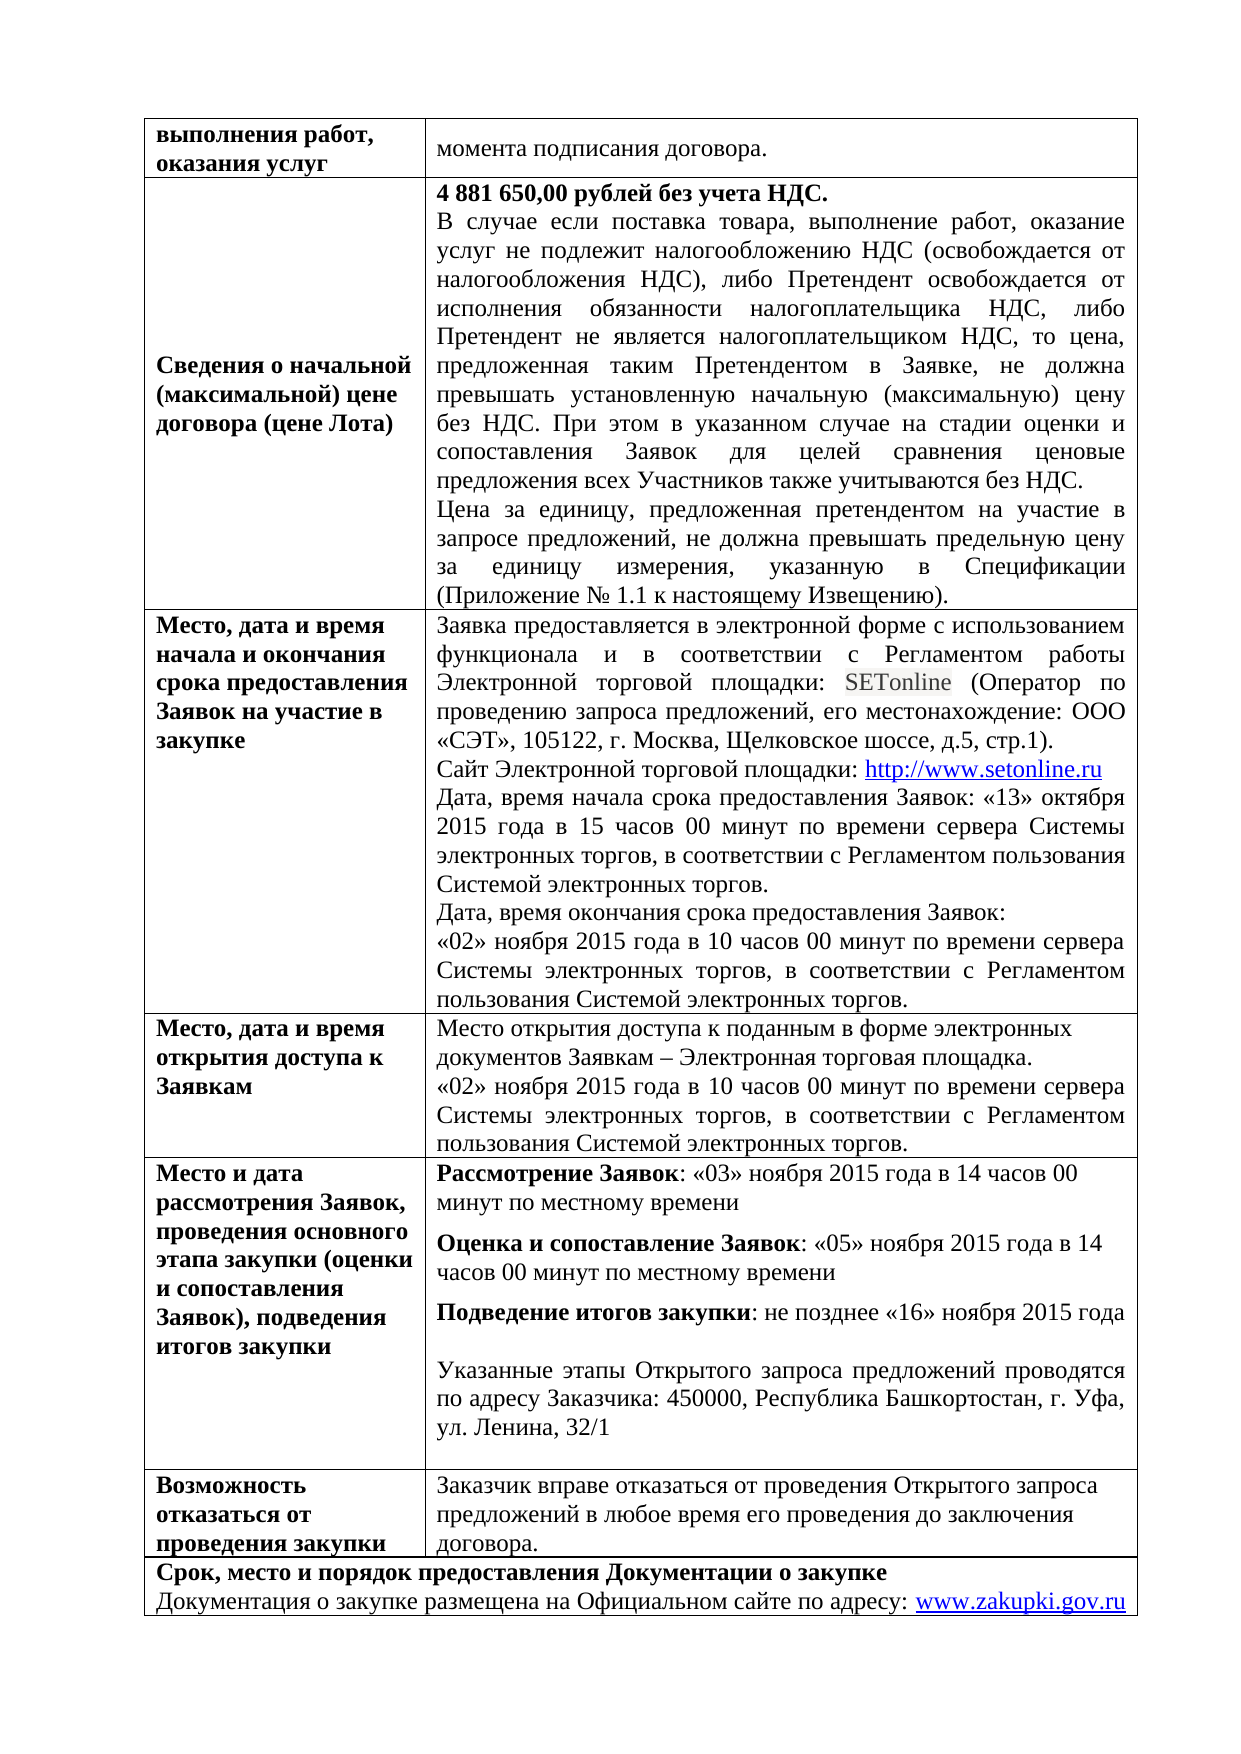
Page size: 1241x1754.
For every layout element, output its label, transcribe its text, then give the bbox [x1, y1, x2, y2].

table_cell 4 881 650,00 рублей без учета НДС. В случае если поставка товара, выполнение работ, оказание услуг не подлежит налогообложению НДС (освобождается от налогообложения НДС), либо Претендент освобождается от исполнения обязанности налогоплательщика НДС, либо Претендент не является налогоплательщиком НДС, то цена, предложенная таким Претендентом в Заявке, не должна превышать установленную начальную (максимальную) цену без НДС. При этом в указанном случае на стадии оценки и сопоставления Заявок для целей сравнения ценовые предложения всех Участников также учитываются без НДС. Цена за единицу, предложенная претендентом на участие в запросе предложений, не должна превышать предельную цену за единицу измерения, указанную в Спецификации (Приложение № 1.1 к настоящему Извещению). [426, 178, 1137, 609]
table_cell Место открытия доступа к поданным в форме электронных документов Заявкам – Электронная торговая площадка. «02» ноября 2015 года в 10 часов 00 минут по времени сервера Системы электронных торгов, в соответствии с Регламентом пользования Системой электронных торгов. [426, 1014, 1137, 1157]
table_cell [145, 119, 425, 177]
table_cell Рассмотрение Заявок: «03» ноября 2015 года в 14 часов 00 минут по местному времени Оценка и сопоставление Заявок: «05» ноября 2015 года в 14 часов 00 минут по местному времени Подведение итогов закупки: не позднее «16» ноября 2015 года Указанные этапы Открытого запроса предложений проводятся по адресу Заказчика: 450000, Республика Башкортостан, г. Уфа, ул. Ленина, 32/1 [426, 1158, 1137, 1469]
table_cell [426, 119, 1137, 177]
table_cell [145, 1558, 1137, 1615]
table_cell Место, дата и время начала и окончания срока предоставления Заявок на участие в закупке [145, 610, 425, 1012]
table_cell Возможность отказаться от проведения закупки [145, 1470, 425, 1556]
table_cell Заявка предоставляется в электронной форме с использованием функционала и в соответствии с Регламентом работы Электронной торговой площадки: SETonline (Оператор по проведению запроса предложений, его местонахождение: ООО «СЭТ», . Москва, Щелковское шоссе, д.5, стр.1). Сайт Электронной торговой площадки: http://www.setonline.ru Дата, время начала срока предоставления Заявок: «13» октября 2015 года в 15 часов 00 минут по времени сервера Системы электронных торгов, в соответствии с Регламентом пользования Системой электронных торгов. Дата, время окончания срока предоставления Заявок: «02» ноября 2015 года в 10 часов 00 минут по времени сервера Системы электронных торгов, в соответствии с Регламентом пользования Системой электронных торгов. [426, 610, 1137, 1012]
table_cell Заказчик вправе отказаться от проведения Открытого запроса предложений в любое время его проведения до заключения договора. [426, 1470, 1137, 1556]
table_cell Место, дата и время открытия доступа к Заявкам [145, 1014, 425, 1157]
table_cell Место и дата рассмотрения Заявок, проведения основного этапа закупки (оценки и сопоставления Заявок), подведения итогов закупки [145, 1158, 425, 1469]
table_cell Сведения о начальной (максимальной) цене договора (цене Лота) [145, 178, 425, 609]
